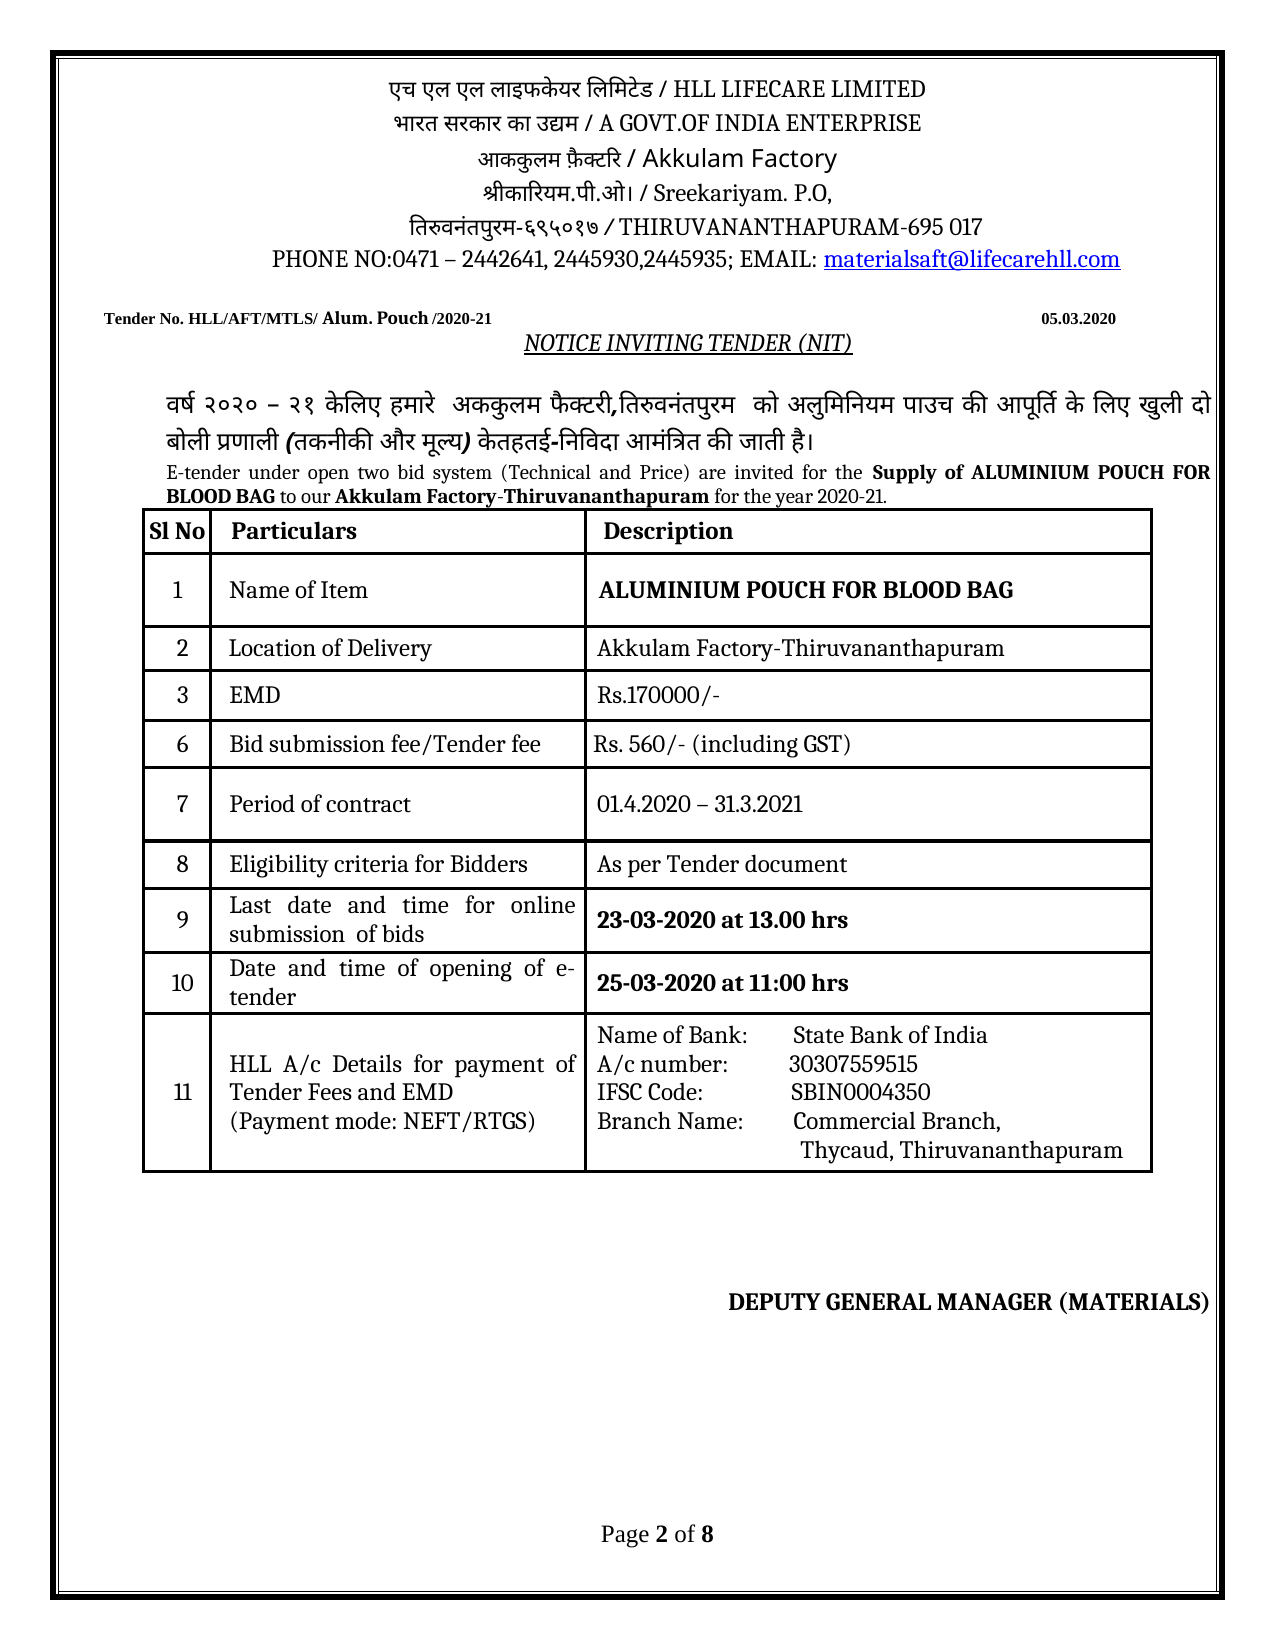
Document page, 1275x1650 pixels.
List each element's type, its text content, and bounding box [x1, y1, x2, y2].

table_cell Last date and time for online submission of bids [212, 890, 584, 951]
table_cell 01.4.2020 – 31.3.2021 [587, 769, 1150, 839]
table_cell HLL A/c Details for payment of Tender Fees and EMD (Payment mode: NEFT/RTGS) [212, 1015, 584, 1170]
table_cell Name of Bank: State Bank of India A/c number: 30307559515 IFSC Code: SBIN0004350 Branch Name: Commercial Branch, Thycaud, Thiruvananthapuram [587, 1015, 1150, 1170]
table_cell 3 [145, 672, 209, 719]
table_cell As per Tender document [587, 843, 1150, 887]
table_cell Akkulam Factory-Thiruvananthapuram [587, 628, 1150, 669]
table_cell 25-03-2020 at 11:00 hrs [587, 954, 1150, 1012]
table_cell 6 [145, 722, 209, 766]
table_header Particulars [212, 511, 584, 552]
table_cell Period of contract [212, 769, 584, 839]
table_cell ALUMINIUM POUCH FOR BLOOD BAG [587, 555, 1150, 625]
table_cell Rs.170000/- [587, 672, 1150, 719]
table_cell 8 [145, 843, 209, 887]
table_cell Date and time of opening of e-tender [212, 954, 584, 1012]
table_cell Bid submission fee/Tender fee [212, 722, 584, 766]
table_cell 1 [145, 555, 209, 625]
table_cell Location of Delivery [212, 628, 584, 669]
text DEPUTY GENERAL MANAGER (MATERIALS) [166, 1288, 1211, 1317]
table_cell Rs. 560/- (including GST) [587, 722, 1150, 766]
table_header Description [587, 511, 1150, 552]
table_cell 10 [145, 954, 209, 1012]
text वर्ष २०२० – २१ केलिए हमारे अककुलम फैक्टरी,तिरुवनंतपुरम को अलुमिनियम पाउच की आपूर्ति के लिए खुली दो बोली प्रणाली (तकनीकी और मूल्य) केतहतई-निविदा आमंत्रित की जाती है। [166, 386, 1211, 460]
table_cell 2 [145, 628, 209, 669]
table_cell 23-03-2020 at 13.00 hrs [587, 890, 1150, 951]
table_cell Eligibility criteria for Bidders [212, 843, 584, 887]
table_cell EMD [212, 672, 584, 719]
table_cell Name of Item [212, 555, 584, 625]
table_cell 7 [145, 769, 209, 839]
table_header Sl No [145, 511, 209, 552]
text E-tender under open two bid system (Technical and Price) are invited for the Supply of ALUMINIUM POUCH FOR BLOOD BAG to our Akkulam Factory-Thiruvananthapuram for the year 2020-21. [166, 460, 1211, 508]
table_cell 11 [145, 1015, 209, 1170]
text NOTICE INVITING TENDER (NIT) [166, 329, 1211, 358]
table_cell 9 [145, 890, 209, 951]
